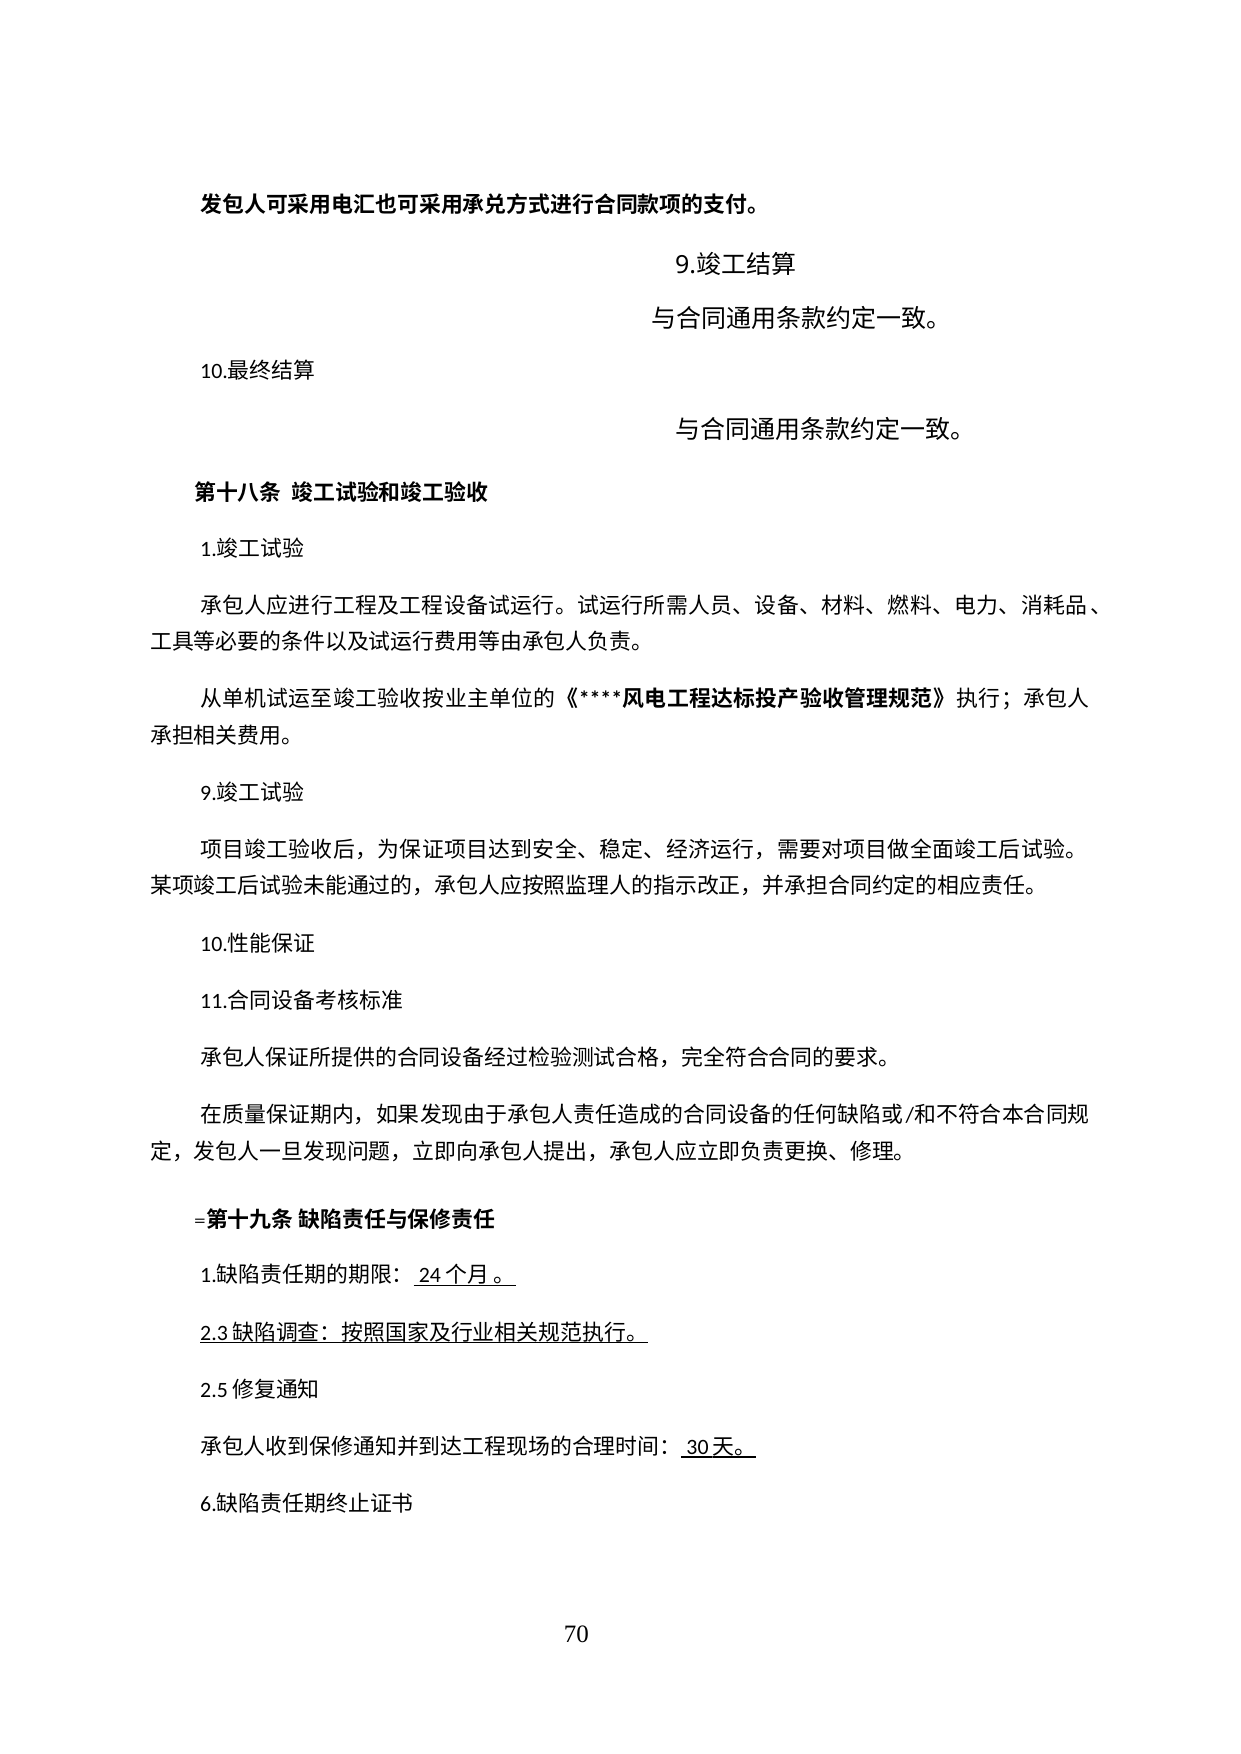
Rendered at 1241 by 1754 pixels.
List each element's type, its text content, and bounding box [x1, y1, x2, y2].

text 10.最终结算 [150, 353, 1090, 384]
text 在质量保证期内，如果发现由于承包人责任造成的合同设备的任何缺陷或/和不符合本合同规定，发包人一旦发现问题，立即向承包人提出，承包人应立即负责更换、修理。 [150, 1097, 1090, 1165]
list 9.竣工结算 [200, 244, 1090, 281]
list 与合同通用条款约定一致。 [200, 410, 1090, 446]
text 6.缺陷责任期终止证书 [150, 1486, 1090, 1518]
text 2.3缺陷调查：按照国家及行业相关规范执行。 [150, 1315, 1090, 1346]
subtitle =第十九条 缺陷责任与保修责任 [150, 1191, 1090, 1237]
text 承包人收到保修通知并到达工程现场的合理时间： 30天。 [150, 1429, 1090, 1461]
text 9.竣工试验 [150, 775, 1090, 807]
text 发包人可采用电汇也可采用承兑方式进行合同款项的支付。 [150, 187, 1090, 219]
text 1.竣工试验 [150, 531, 1090, 562]
text 2.5修复通知 [150, 1372, 1090, 1403]
text 1.缺陷责任期的期限： 24个月 。 [150, 1257, 1090, 1289]
text 承包人应进行工程及工程设备试运行。试运行所需人员、设备、材料、燃料、电力、消耗品、工具等必要的条件以及试运行费用等由承包人负责。 [150, 588, 1090, 656]
text 11.合同设备考核标准 [150, 983, 1090, 1014]
list 与合同通用条款约定一致。 [150, 298, 1090, 335]
subtitle 第十八条 竣工试验和竣工验收 [150, 464, 1090, 510]
text 项目竣工验收后，为保证项目达到安全、稳定、经济运行，需要对项目做全面竣工后试验。某项竣工后试验未能通过的，承包人应按照监理人的指示改正，并承担合同约定的相应责任。 [150, 832, 1090, 900]
text 从单机试运至竣工验收按业主单位的《****风电工程达标投产验收管理规范》执行；承包人承担相关费用。 [150, 681, 1090, 749]
text 承包人保证所提供的合同设备经过检验测试合格，完全符合合同的要求。 [150, 1040, 1090, 1072]
text 10.性能保证 [150, 926, 1090, 957]
